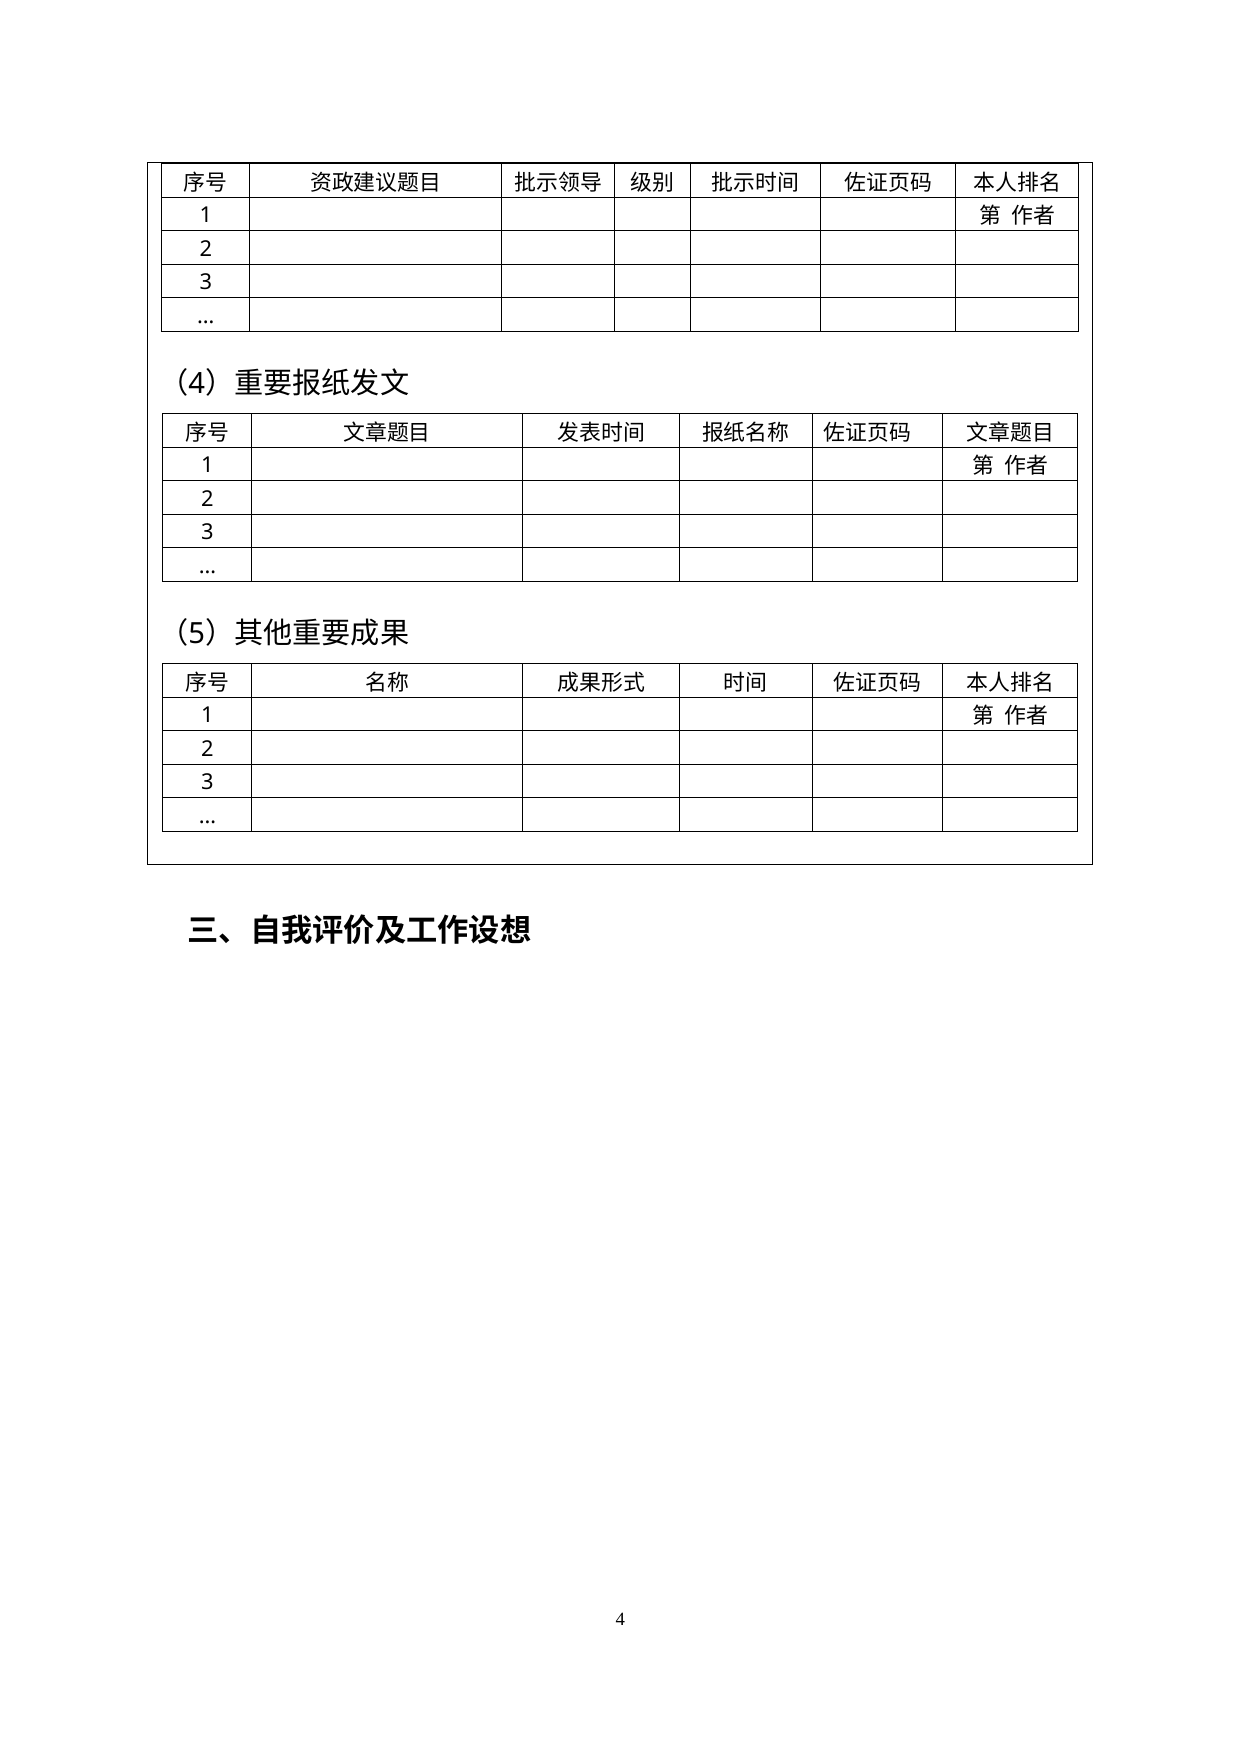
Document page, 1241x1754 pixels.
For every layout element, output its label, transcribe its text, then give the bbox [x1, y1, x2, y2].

text 三、自我评价及工作设想 [187, 905, 1053, 950]
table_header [148, 163, 1092, 864]
